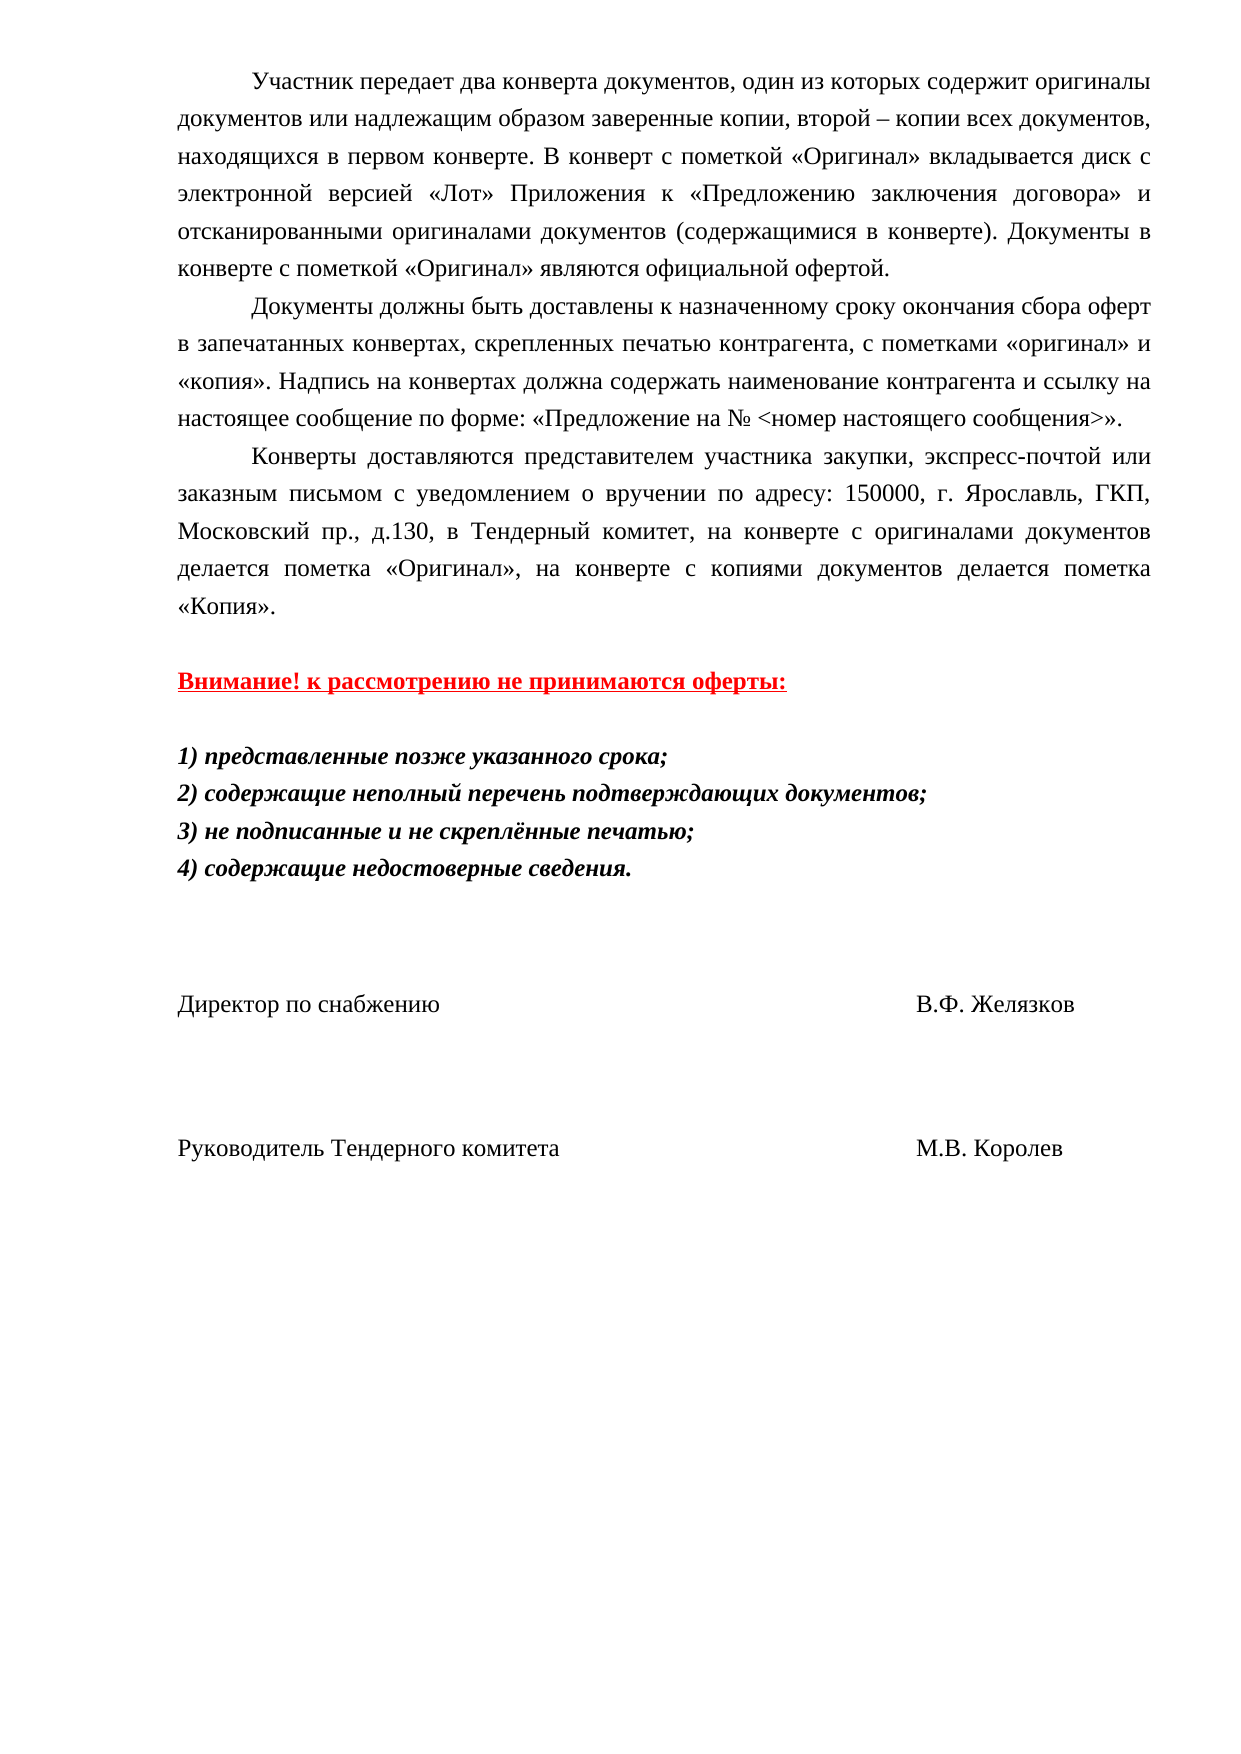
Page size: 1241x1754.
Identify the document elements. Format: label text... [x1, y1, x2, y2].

text 1) представленные позже указанного срока; [177, 734, 1152, 772]
text Внимание! к рассмотрению не принимаются оферты: [177, 659, 1152, 697]
text 2) содержащие неполный перечень подтверждающих документов; [177, 772, 1152, 809]
text Документы должны быть доставлены к назначенному сроку окончания сбора оферт в запечатанных конвертах, скрепленных печатью контрагента, с пометками «оригинал» и «копия». Надпись на конвертах должна содержать наименование контрагента и ссылку на настоящее сообщение по форме: «Предложение на № <номер настоящего сообщения>». [177, 284, 1152, 434]
text Руководитель Тендерного комитета М.В. Королев [177, 1133, 1152, 1162]
text 4) содержащие недостоверные сведения. [177, 847, 1152, 884]
text 3) не подписанные и не скреплённые печатью; [177, 809, 1152, 847]
text Конверты доставляются представителем участника закупки, экспресс-почтой или заказным письмом с уведомлением о вручении по адресу: 150000, г. Ярославль, ГКП, Московский пр., д.130, в Тендерный комитет, на конверте с оригиналами документов делается пометка «Оригинал», на конверте с копиями документов делается пометка «Копия». [177, 434, 1152, 622]
text Директор по снабжению В.Ф. Желязков [177, 989, 1152, 1018]
text Участник передает два конверта документов, один из которых содержит оригиналы документов или надлежащим образом заверенные копии, второй – копии всех документов, находящихся в первом конверте. В конверт с пометкой «Оригинал» вкладывается диск с электронной версией «Лот» Приложения к «Предложению заключения договора» и отсканированными оригиналами документов (содержащимися в конверте). Документы в конверте с пометкой «Оригинал» являются официальной офертой. [177, 59, 1152, 284]
